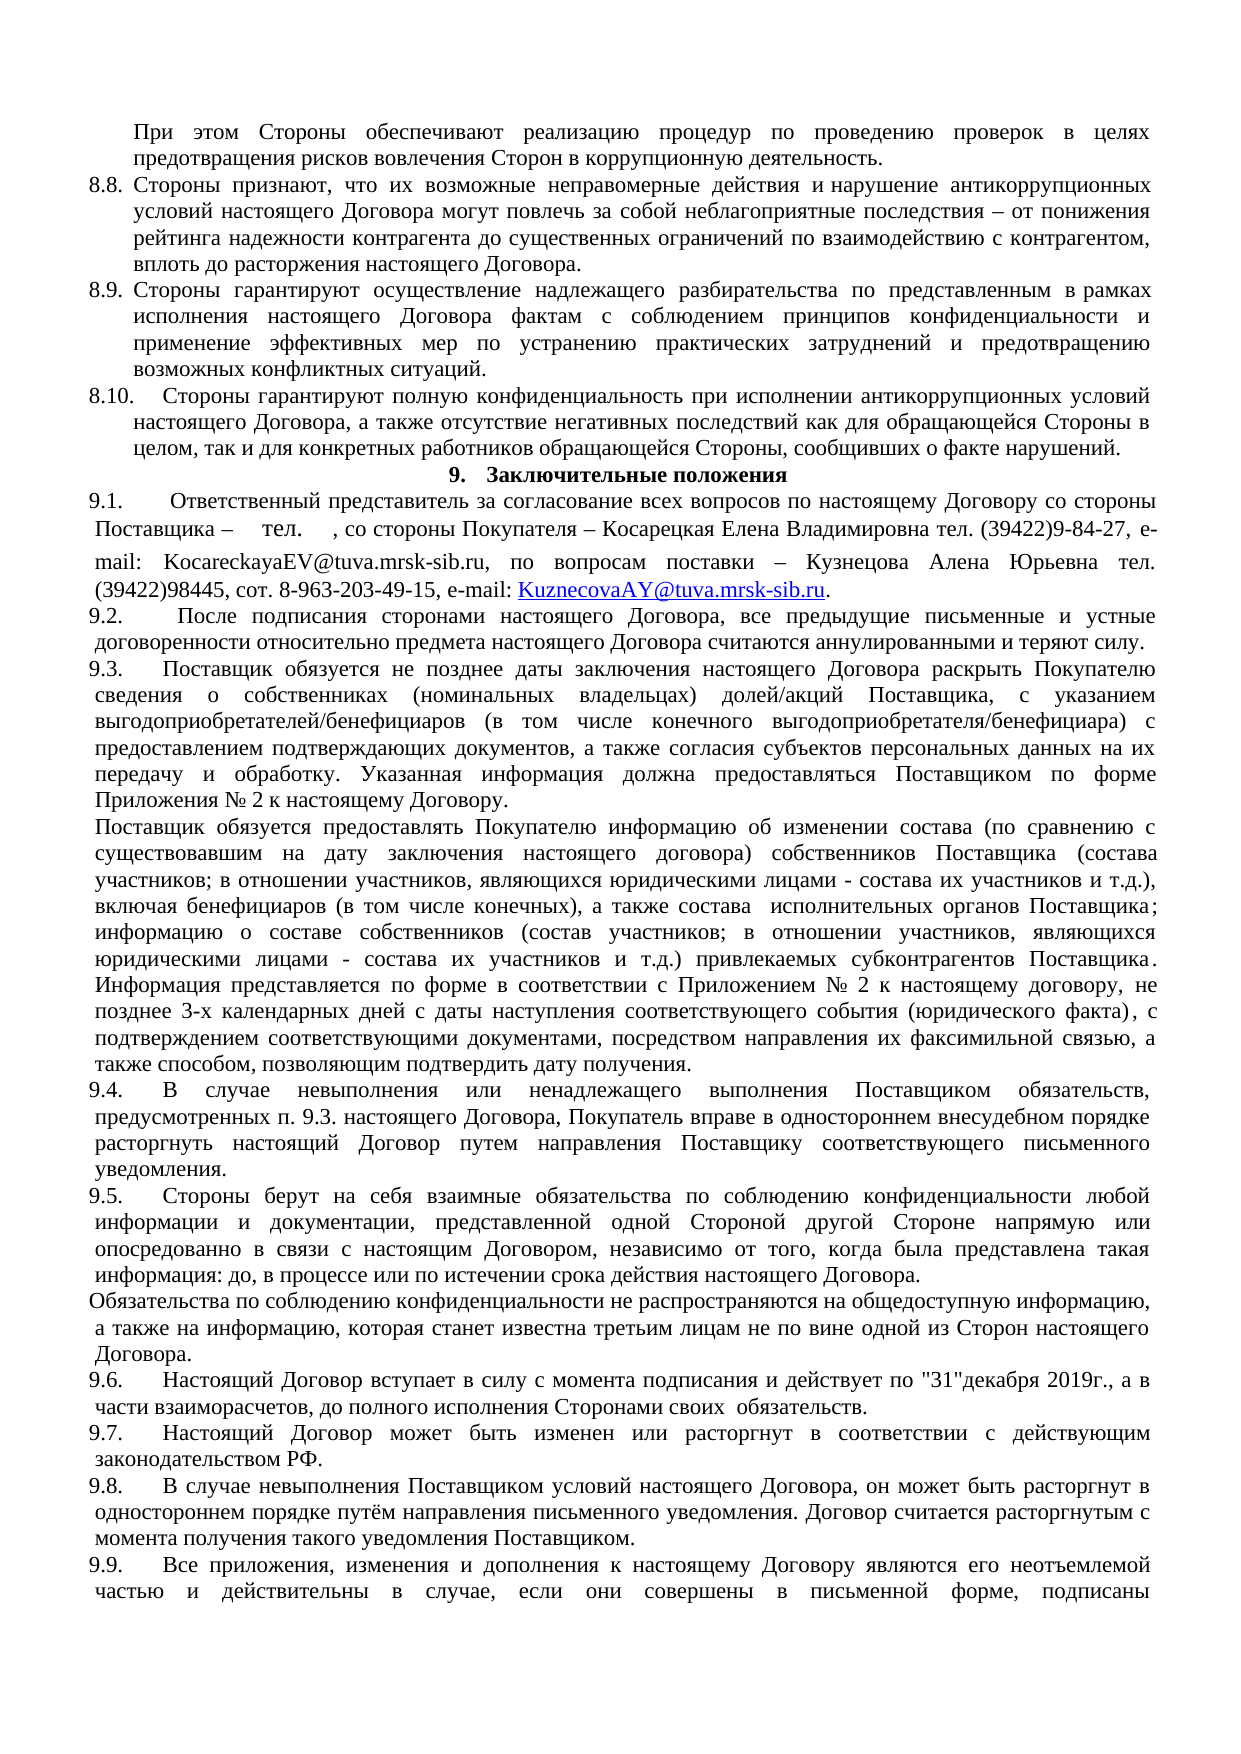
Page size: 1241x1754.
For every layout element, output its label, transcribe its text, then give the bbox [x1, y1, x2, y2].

text Поставщик обязуется предоставлять Покупателю информацию об изменении состава (по сравнению с существовавшим на дату заключения настоящего договора) собственников Поставщика (состава участников; в отношении участников, являющихся юридическими лицами - состава их участников и т.д.), включая бенефициаров (в том числе конечных), а также состава исполнительных органов Поставщика; информацию о составе собственников (состав участников; в отношении участников, являющихся юридическими лицами - состава их участников и т.д.) привлекаемых субконтрагентов Поставщика. Информация представляется по форме в соответствии с Приложением № 2 к настоящему договору, не позднее 3-х календарных дней с даты наступления соответствующего события (юридического факта), с подтверждением соответствующими документами, посредством направления их факсимильной связью, а также способом, позволяющим подтвердить дату получения. [89, 813, 1158, 1076]
list Ответственный представитель за согласование всех вопросов по настоящему Договору со стороны Поставщика – тел. , со стороны Покупателя – Косарецкая Елена Владимировна тел. (39422)9-84-27, e-mail: KocareckayaEV@tuva.mrsk-sib.ru, по вопросам поставки – Кузнецова Алена Юрьевна тел. (39422)98445, сот. 8-963-203-49-15, e-mail: KuznecovaAY@tuva.mrsk-sib.ru. [89, 487, 1158, 602]
list Стороны гарантируют осуществление надлежащего разбирательства по представленным в рамках исполнения настоящего Договора фактам с соблюдением принципов конфиденциальности и применение эффективных мер по устранению практических затруднений и предотвращению возможных конфликтных ситуаций. [89, 276, 1152, 382]
list В случае невыполнения или ненадлежащего выполнения Поставщиком обязательств, предусмотренных п. 9.3. настоящего Договора, Покупатель вправе в одностороннем внесудебном порядке расторгнуть настоящий Договор путем направления Поставщику соответствующего письменного уведомления. [89, 1076, 1152, 1182]
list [89, 1551, 1152, 1603]
list Настоящий Договор может быть изменен или расторгнут в соответствии с действующим законодательством РФ. [89, 1419, 1152, 1472]
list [89, 118, 1152, 171]
list Поставщик обязуется не позднее даты заключения настоящего Договора раскрыть Покупателю сведения о собственниках (номинальных владельцах) долей/акций Поставщика, с указанием выгодоприобретателей/бенефициаров (в том числе конечного выгодоприобретателя/бенефициара) с предоставлением подтверждающих документов, а также согласия субъектов персональных данных на их передачу и обработку. Указанная информация должна предоставляться Поставщиком по форме Приложения № 2 к настоящему Договору. [89, 655, 1158, 813]
text Обязательства по соблюдению конфиденциальности не распространяются на общедоступную информацию, а также на информацию, которая станет известна третьим лицам не по вине одной из Сторон настоящего Договора. [89, 1287, 1152, 1366]
list Стороны берут на себя взаимные обязательства по соблюдению конфиденциальности любой информации и документации, представленной одной Стороной другой Стороне напрямую или опосредованно в связи с настоящим Договором, независимо от того, когда была представлена такая информация: до, в процессе или по истечении срока действия настоящего Договора. [89, 1182, 1152, 1287]
list Стороны признают, что их возможные неправомерные действия и нарушение антикоррупционных условий настоящего Договора могут повлечь за собой неблагоприятные последствия – от понижения рейтинга надежности контрагента до существенных ограничений по взаимодействию с контрагентом, вплоть до расторжения настоящего Договора. [89, 171, 1152, 276]
list Заключительные положения [89, 461, 1147, 487]
list После подписания сторонами настоящего Договора, все предыдущие письменные и устные договоренности относительно предмета настоящего Договора считаются аннулированными и теряют силу. [89, 602, 1158, 655]
list Стороны гарантируют полную конфиденциальность при исполнении антикоррупционных условий настоящего Договора, а также отсутствие негативных последствий как для обращающейся Стороны в целом, так и для конкретных работников обращающейся Стороны, сообщивших о факте нарушений. [89, 382, 1152, 461]
list В случае невыполнения Поставщиком условий настоящего Договора, он может быть расторгнут в одностороннем порядке путём направления письменного уведомления. Договор считается расторгнутым с момента получения такого уведомления Поставщиком. [89, 1472, 1152, 1551]
list Настоящий Договор вступает в силу с момента подписания и действует по "31"декабря 2019г., а в части взаиморасчетов, до полного исполнения Сторонами своих обязательств. [89, 1366, 1152, 1419]
